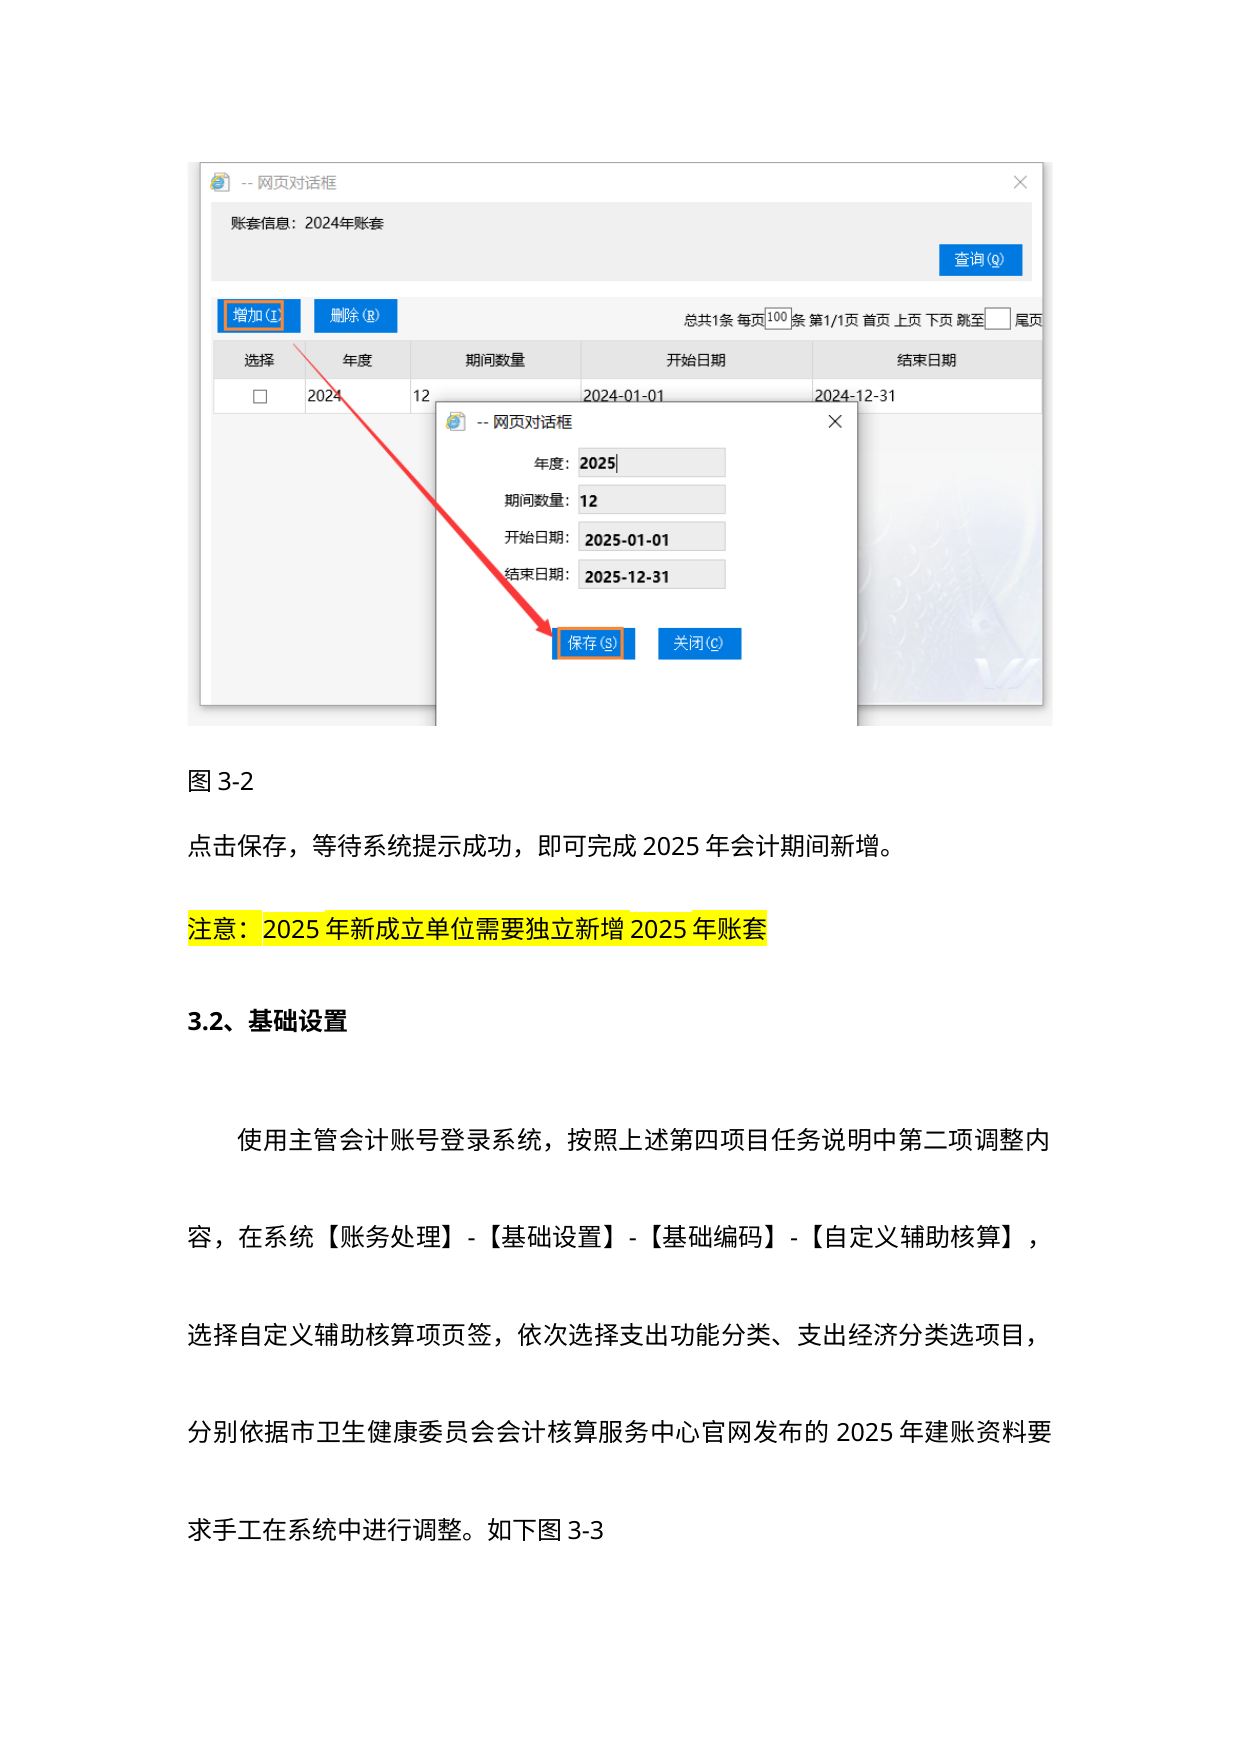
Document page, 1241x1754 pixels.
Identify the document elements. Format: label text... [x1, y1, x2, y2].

picture [187, 162, 1053, 726]
subtitle 3.2、基础设置 [187, 987, 1053, 1052]
text 注意：2025年新成立单位需要独立新增2025年账套 [187, 895, 1053, 960]
text 点击保存，等待系统提示成功，即可完成2025年会计期间新增。 [187, 812, 1053, 877]
text 图3-2 [187, 747, 1053, 812]
text 使用主管会计账号登录系统，按照上述第四项目任务说明中第二项调整内容，在系统【账务处理】-【基础设置】-【基础编码】-【自定义辅助核算】，选择自定义辅助核算项页签，依次选择支出功能分类、支出经济分类选项目，分别依据市卫生健康委员会会计核算服务中心官网发布的2025年建账资料要求手工在系统中进行调整。如下图3-3 [187, 1106, 1053, 1561]
